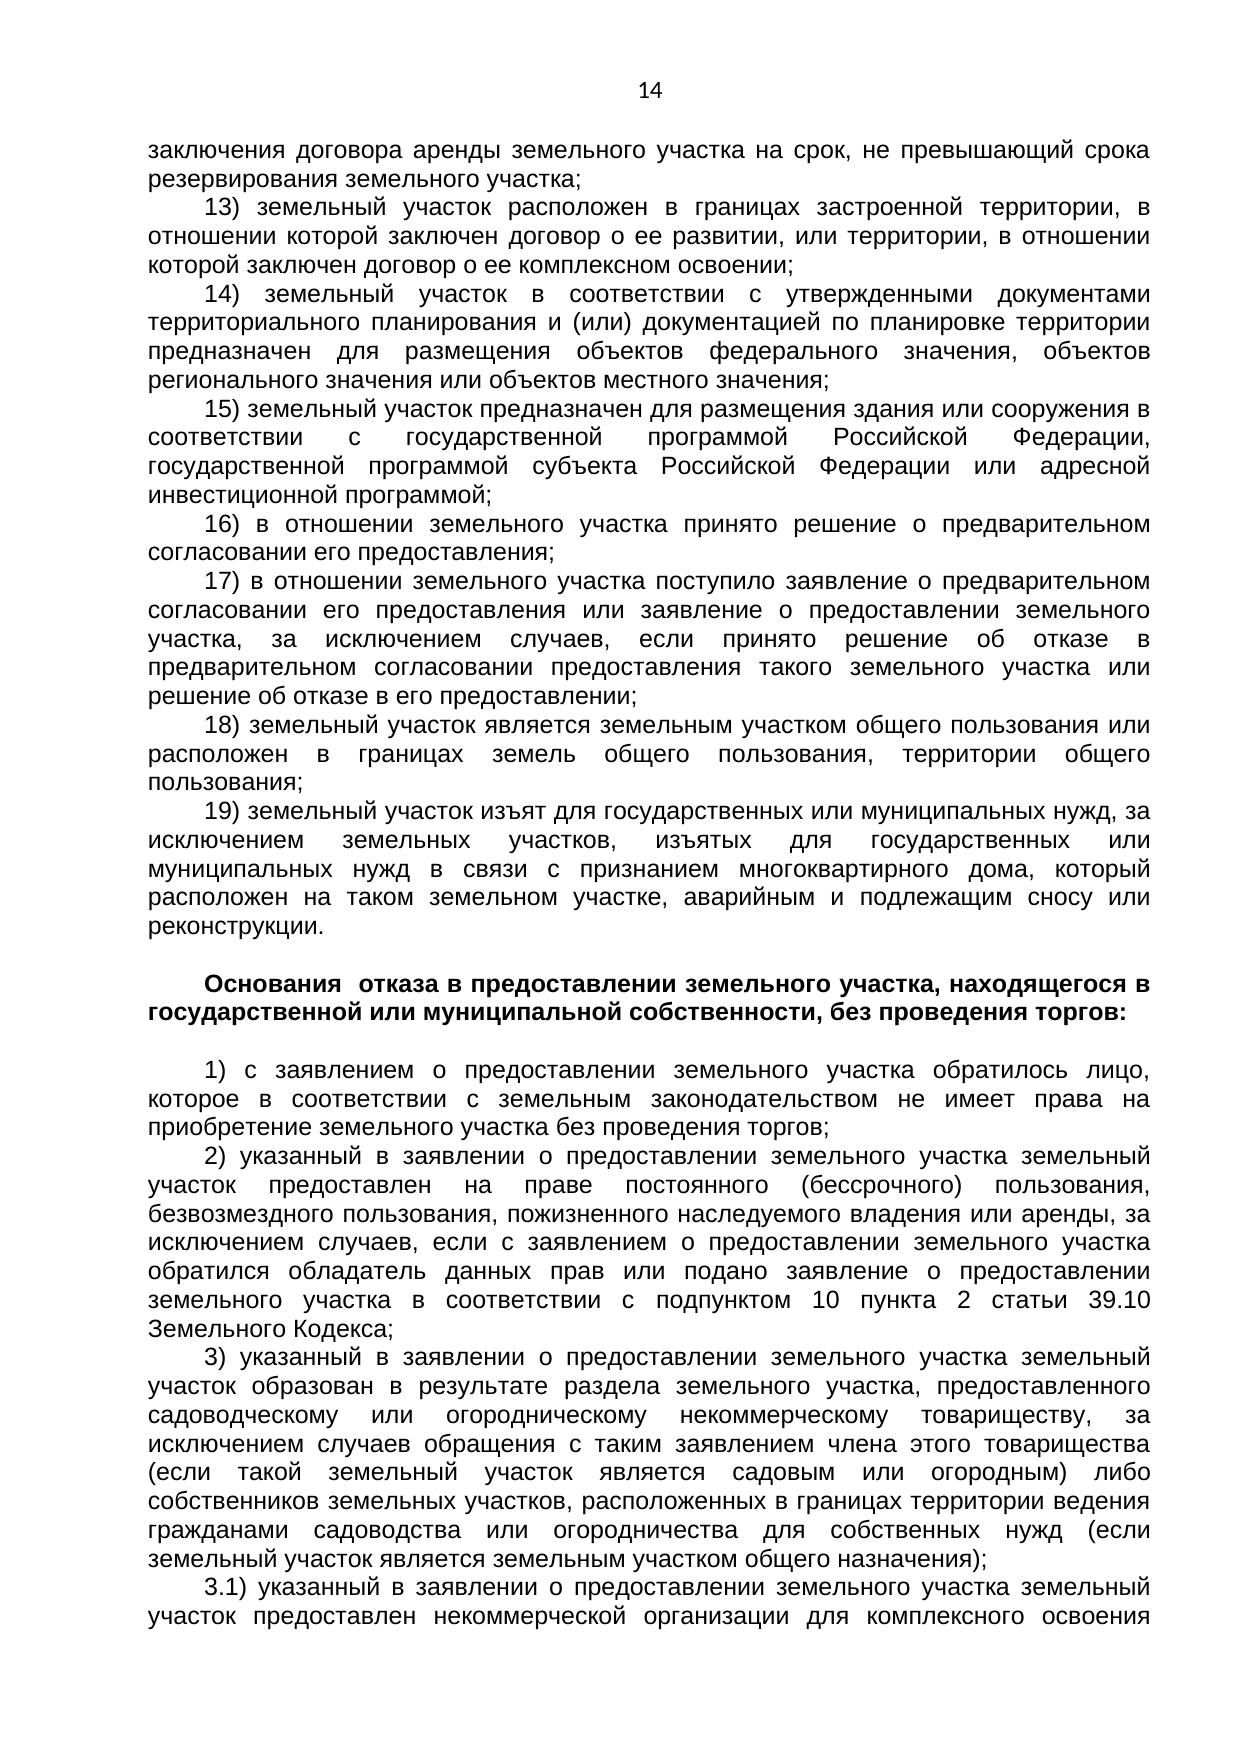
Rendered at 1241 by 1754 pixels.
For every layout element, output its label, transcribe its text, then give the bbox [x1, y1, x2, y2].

text 15) земельный участок предназначен для размещения здания или сооружения в соответствии с государственной программой Российской Федерации, государственной программой субъекта Российской Федерации или адресной инвестиционной программой; [148, 394, 1152, 509]
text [148, 135, 1152, 192]
text 14) земельный участок в соответствии с утвержденными документами территориального планирования и (или) документацией по планировке территории предназначен для размещения объектов федерального значения, объектов регионального значения или объектов местного значения; [148, 279, 1152, 394]
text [148, 1572, 1152, 1630]
text 1) с заявлением о предоставлении земельного участка обратилось лицо, которое в соответствии с земельным законодательством не имеет права на приобретение земельного участка без проведения торгов; [148, 1055, 1152, 1141]
text 3) указанный в заявлении о предоставлении земельного участка земельный участок образован в результате раздела земельного участка, предоставленного садоводческому или огородническому некоммерческому товариществу, за исключением случаев обращения с таким заявлением члена этого товарищества (если такой земельный участок является садовым или огородным) либо собственников земельных участков, расположенных в границах территории ведения гражданами садоводства или огородничества для собственных нужд (если земельный участок является земельным участком общего назначения); [148, 1342, 1152, 1572]
text 2) указанный в заявлении о предоставлении земельного участка земельный участок предоставлен на праве постоянного (бессрочного) пользования, безвозмездного пользования, пожизненного наследуемого владения или аренды, за исключением случаев, если с заявлением о предоставлении земельного участка обратился обладатель данных прав или подано заявление о предоставлении земельного участка в соответствии с подпунктом 10 пункта 2 статьи 39.10 Земельного Кодекса; [148, 1141, 1152, 1342]
text 13) земельный участок расположен в границах застроенной территории, в отношении которой заключен договор о ее развитии, или территории, в отношении которой заключен договор о ее комплексном освоении; [148, 192, 1152, 279]
text 19) земельный участок изъят для государственных или муниципальных нужд, за исключением земельных участков, изъятых для государственных или муниципальных нужд в связи с признанием многоквартирного дома, который расположен на таком земельном участке, аварийным и подлежащим сносу или реконструкции. [148, 796, 1152, 940]
text 17) в отношении земельного участка поступило заявление о предварительном согласовании его предоставления или заявление о предоставлении земельного участка, за исключением случаев, если принято решение об отказе в предварительном согласовании предоставления такого земельного участка или решение об отказе в его предоставлении; [148, 566, 1152, 710]
text 18) земельный участок является земельным участком общего пользования или расположен в границах земель общего пользования, территории общего пользования; [148, 710, 1152, 796]
text Основания отказа в предоставлении земельного участка, находящегося в государственной или муниципальной собственности, без проведения торгов: [148, 969, 1152, 1026]
text 16) в отношении земельного участка принято решение о предварительном согласовании его предоставления; [148, 509, 1152, 566]
